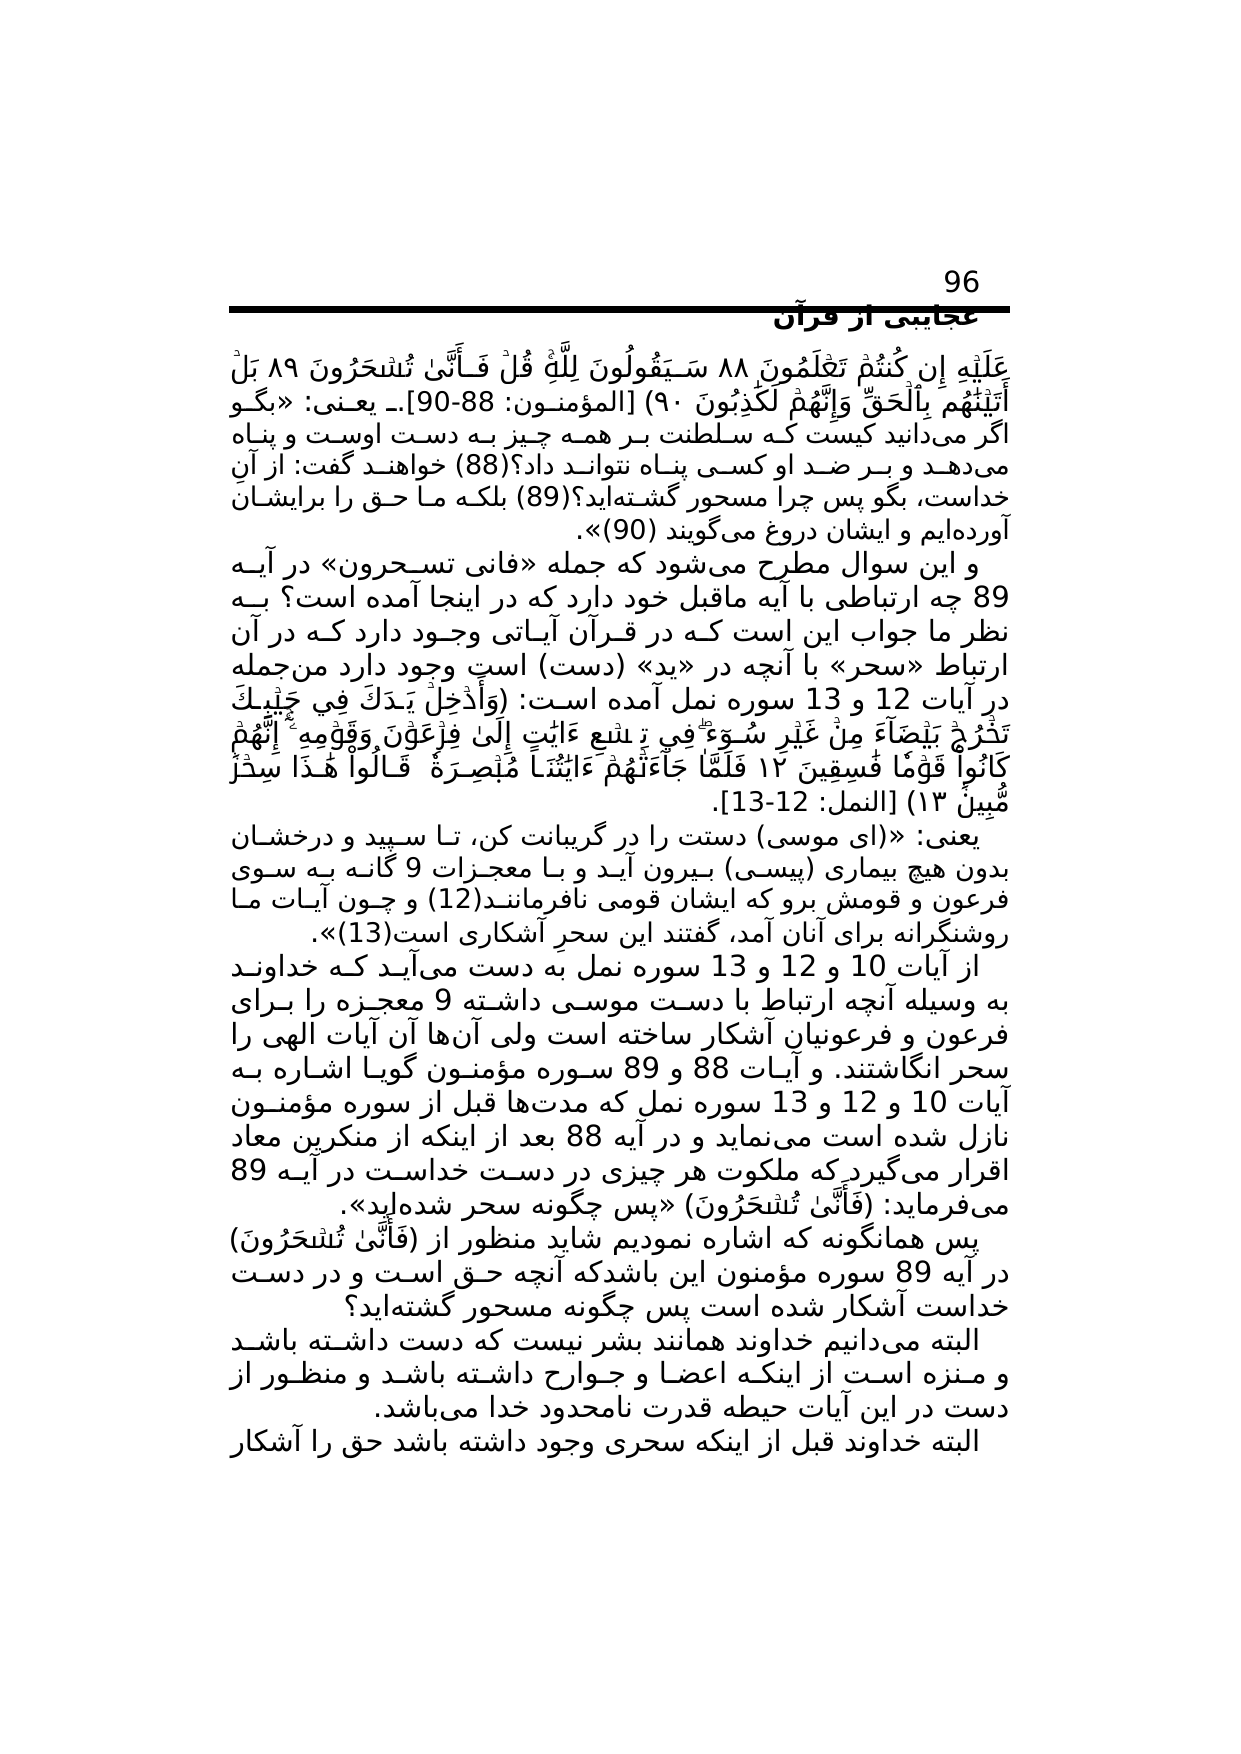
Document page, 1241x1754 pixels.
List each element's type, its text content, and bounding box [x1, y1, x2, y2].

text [230, 350, 1010, 547]
text از آیات 10 و 12 و 13 سوره نمل به دست می‌آید که خداوند به وسیله آنچه ارتباط با دست موسی داشته 9 معجزه را برای فرعون و فرعونیان آشکار ساخته است ولی آن‌ها آن آیات الهی را سحر انگاشتند. و آیات 88 و 89 سوره مؤمنون گویا اشاره به آیات 10 و 12 و 13 سوره نمل که مدت‌ها قبل از سوره مؤمنون نازل شده است می‌نماید و در آیه 88 بعد از اینکه از منکرین معاد اقرار می‌گیرد که ملکوت هر چیزی در دست خداست در آیه 89 می‌فرماید: ﴿فَأَنَّىٰ تُسۡحَرُونَ﴾ «پس چگونه سحر شده‌اید». [230, 949, 1010, 1221]
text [230, 1425, 1010, 1459]
text و این سوال مطرح می‌شود که جمله «فانی تسحرون» در آیه 89 چه ارتباطی با آیه ماقبل خود دارد که در اینجا آمده است؟ به نظر ما جواب این است که در قرآن آیاتی وجود دارد که در آن ارتباط «سحر» با آنچه در «ید» (دست) است وجود دارد من‌جمله در آیات 12 و 13 سوره نمل آمده است: ﴿وَأَدۡخِلۡ يَدَكَ فِي جَيۡبِكَ تَخۡرُجۡ بَيۡضَآءَ مِنۡ غَيۡرِ سُوٓءٖۖ فِي تِسۡعِ ءَايَٰتٍ إِلَىٰ فِرۡعَوۡنَ وَقَوۡمِهِۦٓۚ إِنَّهُمۡ كَانُواْ قَوۡمٗا فَٰسِقِينَ ١٢ فَلَمَّا جَآءَتۡهُمۡ ءَايَٰتُنَا مُبۡصِرَةٗ قَالُواْ هَٰذَا سِحۡرٞ مُّبِينٞ ١٣﴾ [النمل: 12-13]. [230, 547, 1010, 818]
text یعنی: «(ای موسی) دستت را در گریبانت کن، تا سپید و درخشان بدون هیچ بیماری (پیسی) بیرون آید و با معجزات 9 گانه به سوی فرعون و قومش برو که ایشان قومی نافرمانند(12) و چون آیات ما روشنگرانه برای آنان آمد، گفتند این سحرِ آشکاری است(13)». [230, 818, 1010, 949]
text پس همانگونه که اشاره نمودیم شاید منظور از ﴿فَأَنَّىٰ تُسۡحَرُونَ﴾ در آیه 89 سوره مؤمنون این باشدکه آنچه حق است و در دست خداست آشکار شده است پس چگونه مسحور گشته‌اید؟ [230, 1221, 1010, 1323]
text البته می‌دانیم خداوند همانند بشر نیست که دست داشته باشد و منزه است از اینکه اعضا و جوارح داشته باشد و منظور از دست در این آیات حیطه قدرت نامحدود خدا می‌باشد. [230, 1323, 1010, 1425]
